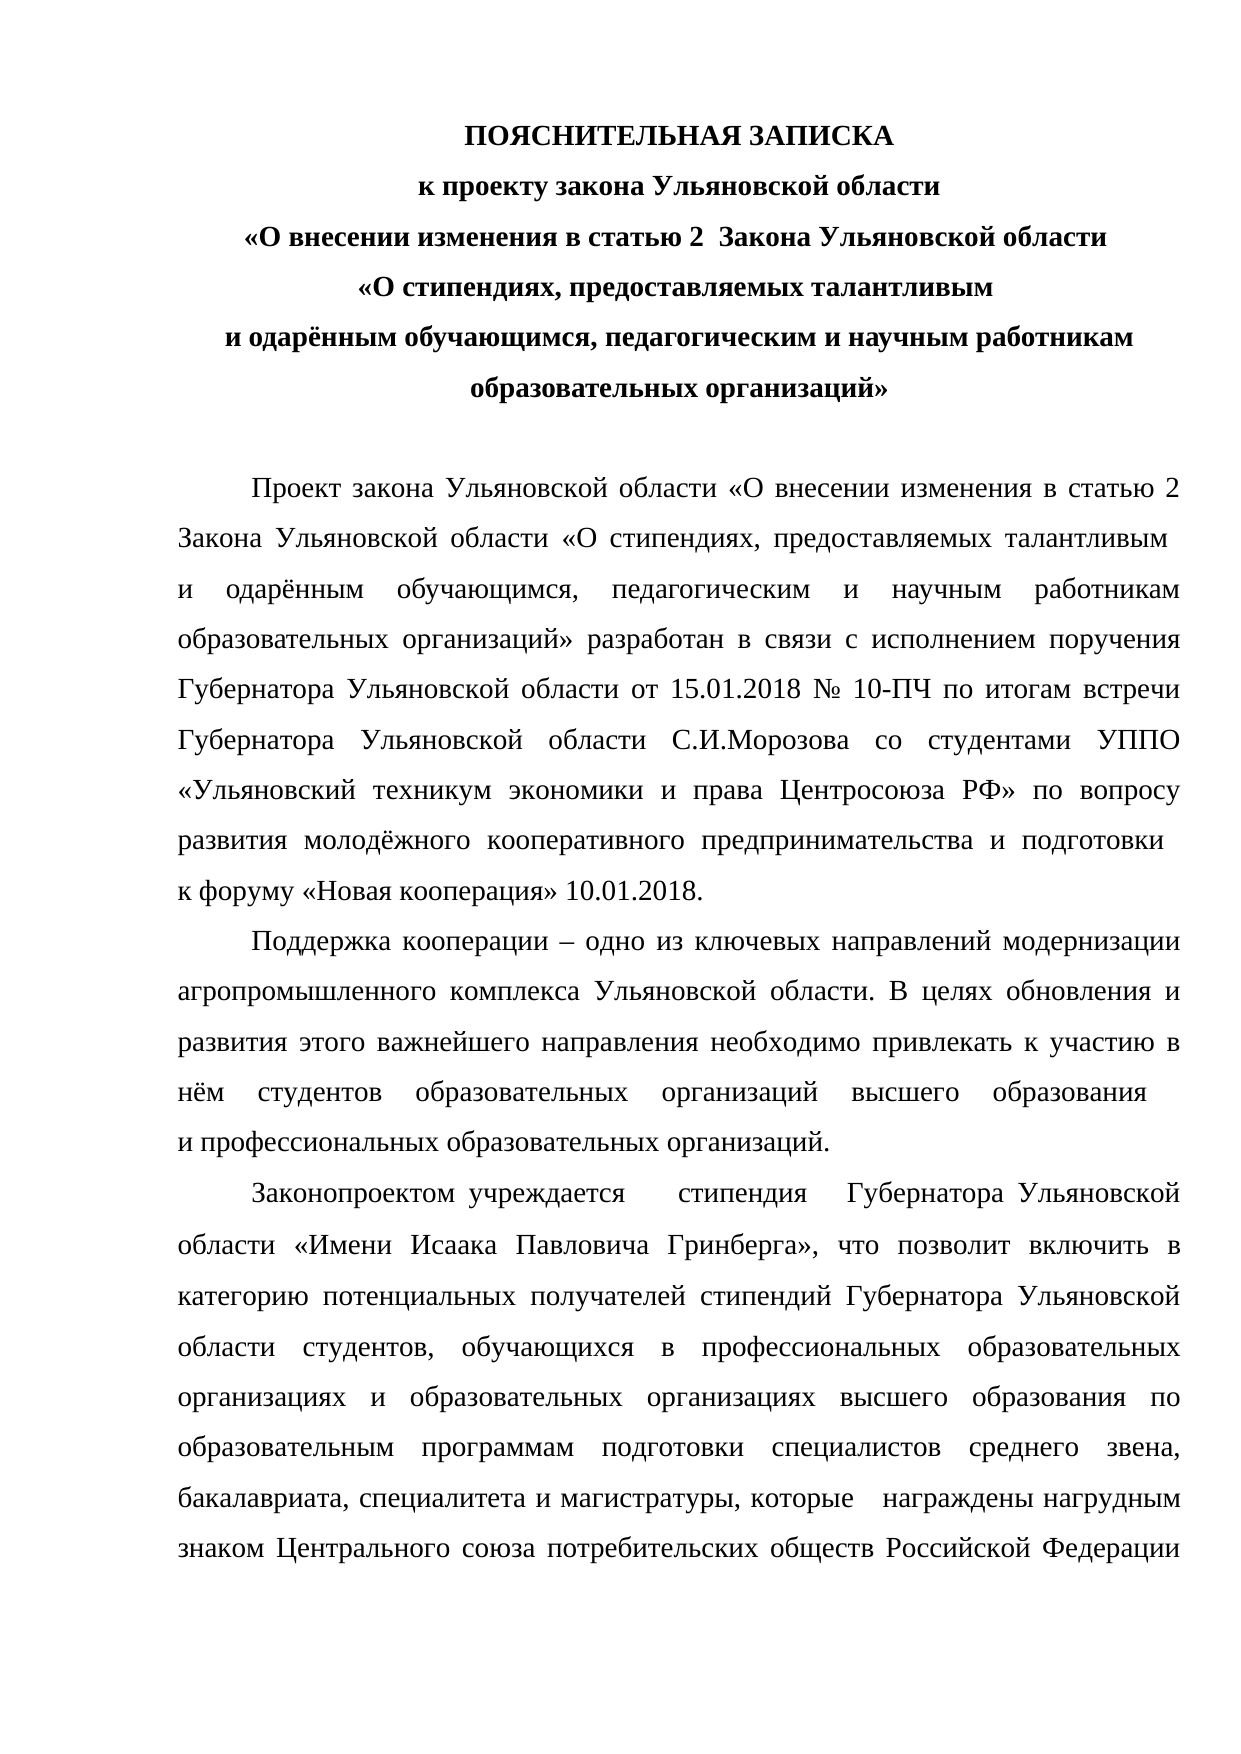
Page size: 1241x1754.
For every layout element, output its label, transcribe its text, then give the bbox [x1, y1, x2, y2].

text «О внесении изменения в статью 2 Закона Ульяновской области «О стипендиях, предоставляемых талантливым и одарённым обучающимся, педагогическим и научным работникам образовательных организаций» [177, 219, 1181, 403]
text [177, 1175, 1181, 1563]
text Проект закона Ульяновской области «О внесении изменения в статью 2 Закона Ульяновской области «О стипендиях, предоставляемых талантливым и одарённым обучающимся, педагогическим и научным работникам образовательных организаций» разработан в связи с исполнением поручения Губернатора Ульяновской области от 15.01.2018 № 10-ПЧ по итогам встречи Губернатора Ульяновской области С.И.Морозова со студентами УППО «Ульяновский техникум экономики и права Центросоюза РФ» по вопросу развития молодёжного кооперативного предпринимательства и подготовки к форуму «Новая кооперация» 10.01.2018. [177, 470, 1181, 906]
text к проекту закона Ульяновской области [177, 168, 1181, 202]
text Поддержка кооперации – одно из ключевых направлений модернизации агропромышленного комплекса Ульяновской области. В целях обновления и развития этого важнейшего направления необходимо привлекать к участию в нём студентов образовательных организаций высшего образования и профессиональных образовательных организаций. [177, 923, 1181, 1158]
text ПОЯСНИТЕЛЬНАЯ ЗАПИСКА [177, 118, 1181, 152]
